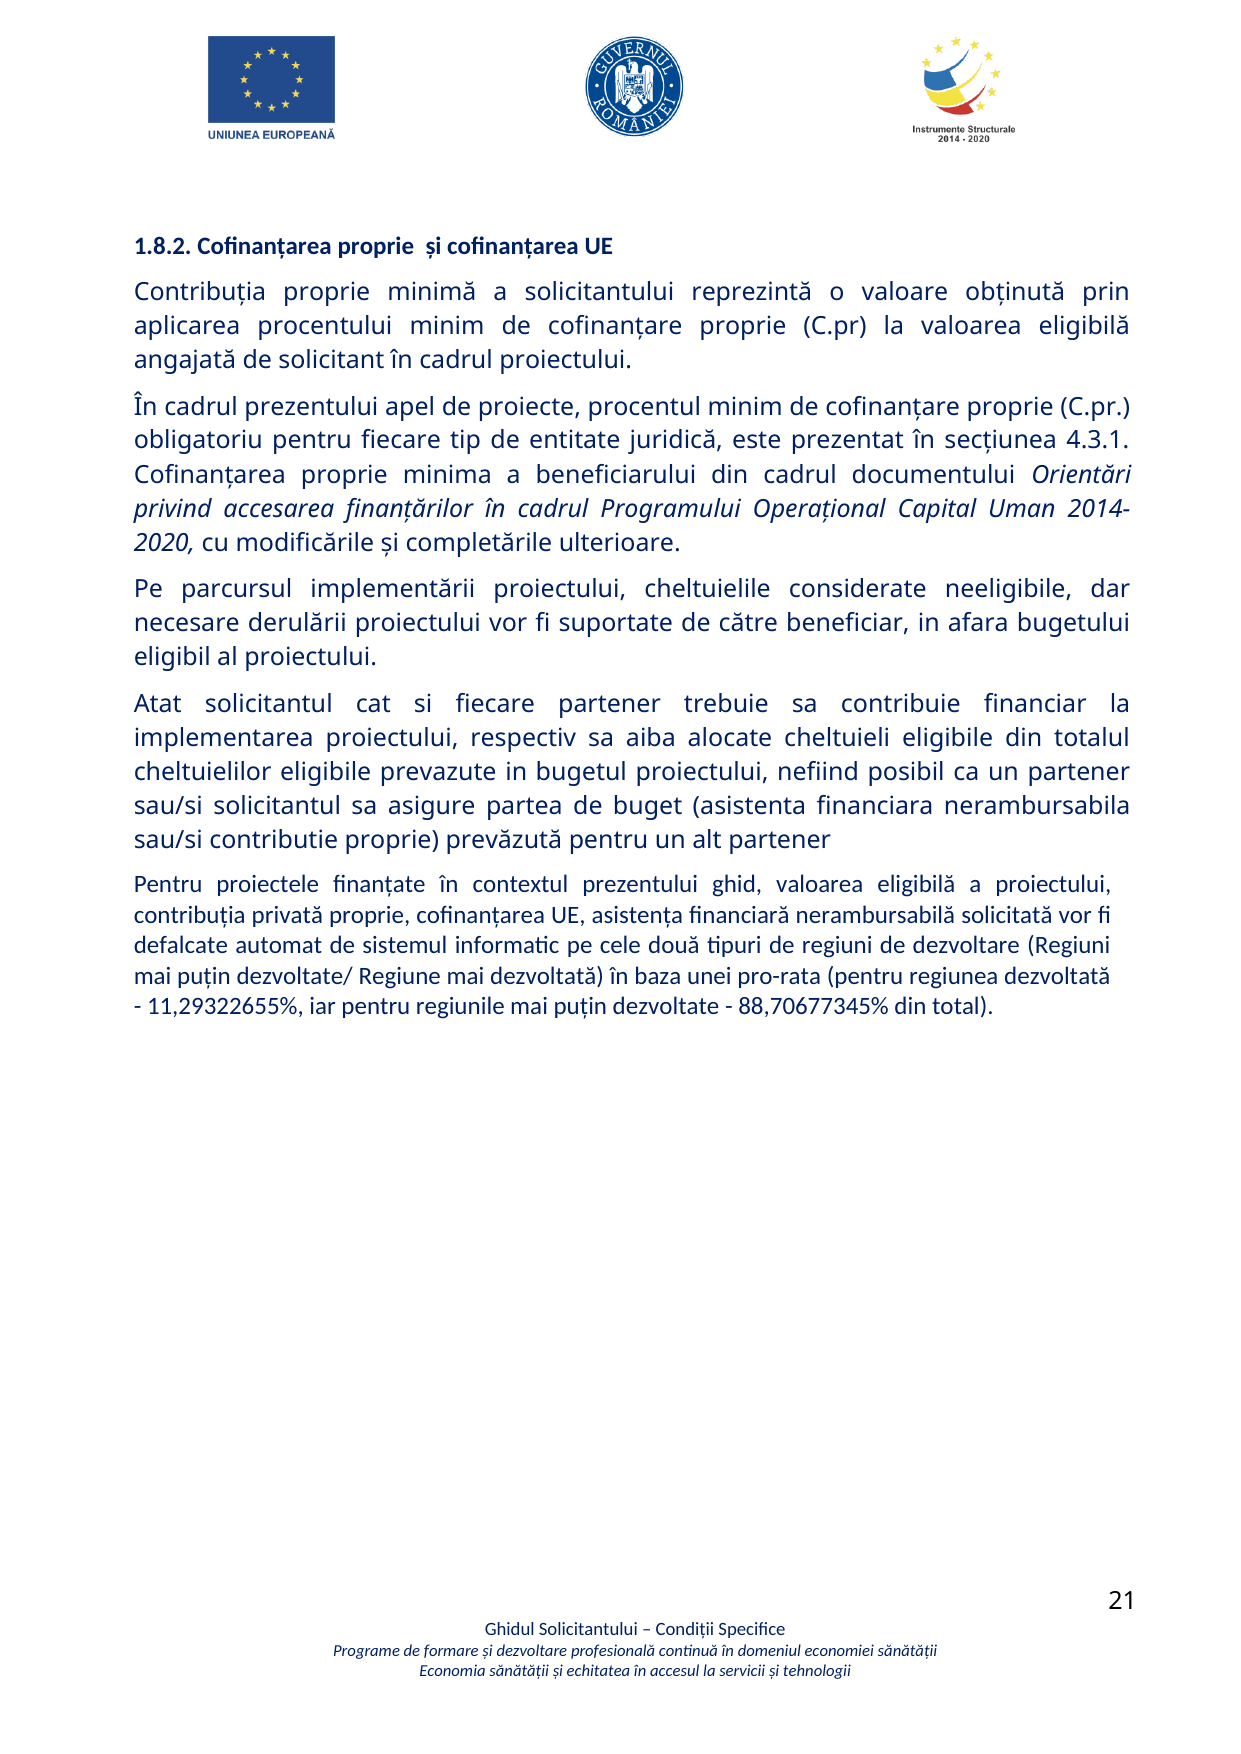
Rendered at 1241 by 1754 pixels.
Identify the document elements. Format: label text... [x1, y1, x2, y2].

picture [208, 36, 335, 139]
picture [913, 36, 1015, 142]
text În cadrul prezentului apel de proiecte, procentul minim de cofinanțare proprie (C.pr.) obligatoriu pentru fiecare tip de entitate juridică, este prezentat în secțiunea 4.3.1. Cofinanțarea proprie minima a beneficiarului din cadrul documentului Orientări privind accesarea finanțărilor în cadrul Programului Operațional Capital Uman 2014-2020, cu modificările și completările ulterioare. [133, 388, 1131, 558]
text Pe parcursul implementării proiectului, cheltuielile considerate neeligibile, dar necesare derulării proiectului vor fi suportate de către beneficiar, in afara bugetului eligibil al proiectului. [133, 571, 1131, 673]
subtitle 1.8.2. Cofinanțarea proprie și cofinanțarea UE [133, 230, 1137, 261]
text Contribuția proprie minimă a solicitantului reprezintă o valoare obținută prin aplicarea procentului minim de cofinanțare proprie (C.pr) la valoarea eligibilă angajată de solicitant în cadrul proiectului. [133, 273, 1131, 376]
text Atat solicitantul cat si fiecare partener trebuie sa contribuie financiar la implementarea proiectului, respectiv sa aiba alocate cheltuieli eligibile din totalul cheltuielilor eligibile prevazute in bugetul proiectului, nefiind posibil ca un partener sau/si solicitantul sa asigure partea de buget (asistenta financiara nerambursabila sau/si contributie proprie) prevăzută pentru un alt partener [133, 686, 1131, 856]
picture [584, 35, 684, 137]
text Pentru proiectele finanțate în contextul prezentului ghid, valoarea eligibilă a proiectului, contribuția privată proprie, cofinanțarea UE, asistența financiară nerambursabilă solicitată vor fi defalcate automat de sistemul informatic pe cele două tipuri de regiuni de dezvoltare (Regiuni mai puțin dezvoltate/ Regiune mai dezvoltată) în baza unei pro-rata (pentru regiunea dezvoltată - 11,29322655%, iar pentru regiunile mai puțin dezvoltate - 88,70677345% din total). [133, 868, 1112, 1021]
